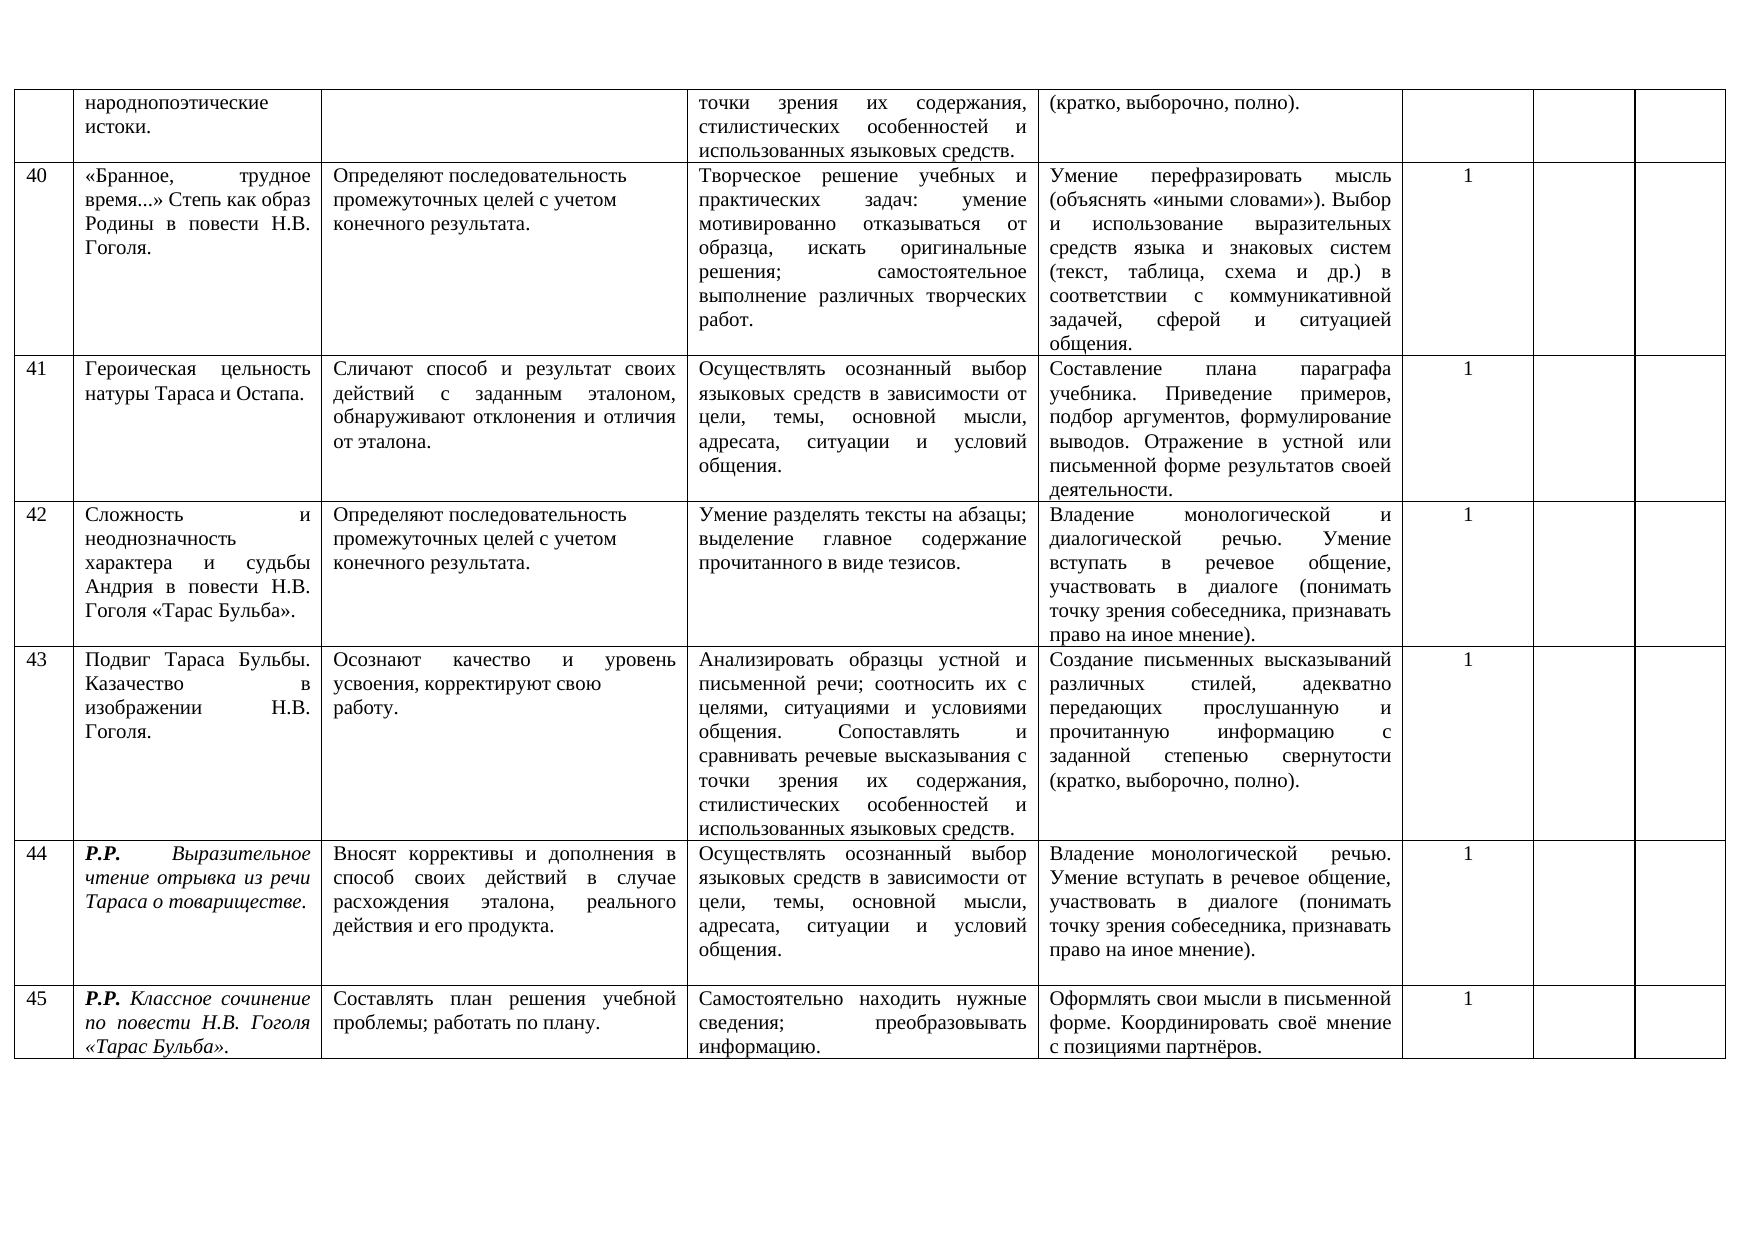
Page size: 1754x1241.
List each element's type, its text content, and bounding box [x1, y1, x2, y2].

table_cell [1534, 502, 1634, 646]
table_cell [1636, 647, 1725, 840]
table_cell [1636, 356, 1725, 501]
table_cell Осознают качество и уровень усвоения, корректируют свою работу. [322, 647, 687, 840]
table_cell Оформлять свои мысли в письменной форме. Координировать своё мнение с позициями партнёров. [1039, 986, 1402, 1058]
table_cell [688, 90, 1038, 162]
table_cell 1 [1403, 841, 1533, 985]
table_cell [1534, 647, 1634, 840]
table_cell 1 [1403, 986, 1533, 1058]
table_cell Владение монологической речью. Умение вступать в речевое общение, участвовать в диалоге (понимать точку зрения собеседника, признавать право на иное мнение). [1039, 841, 1402, 985]
table_cell [1636, 841, 1725, 985]
table_cell [1636, 163, 1725, 355]
table_cell 1 [1403, 90, 1533, 162]
table_cell Сложность и неоднозначность характера и судьбы Андрия в повести Н.В. Гоголя «Тарас Бульба». [74, 502, 321, 646]
table_cell [1636, 986, 1725, 1058]
table_cell Владение монологической и диалогической речью. Умение вступать в речевое общение, участвовать в диалоге (понимать точку зрения собеседника, признавать право на иное мнение). [1039, 502, 1402, 646]
table_cell Умение разделять тексты на абзацы; выделение главное содержание прочитанного в виде тезисов. [688, 502, 1038, 646]
table_cell Сличают способ и результат своих действий с заданным эталоном, обнаруживают отклонения и отличия от эталона. [322, 356, 687, 501]
table_cell 1 [1403, 163, 1533, 355]
table_cell 41 [15, 356, 73, 501]
table_cell 1 [1403, 356, 1533, 501]
table_cell 44 [15, 841, 73, 985]
table_cell 45 [15, 986, 73, 1058]
table_cell Составлять план решения учебной проблемы; работать по плану. [322, 986, 687, 1058]
table_cell 1 [1403, 502, 1533, 646]
table_cell [1534, 841, 1634, 985]
table_cell Составление плана параграфа учебника. Приведение примеров, подбор аргументов, формулирование выводов. Отражение в устной или письменной форме результатов своей деятельности. [1039, 356, 1402, 501]
table_cell [1636, 502, 1725, 646]
table_cell [1534, 356, 1634, 501]
table_cell 39 [15, 90, 73, 162]
table_cell [1636, 90, 1725, 162]
table_cell Вносят коррективы и дополнения в способ своих действий в случае расхождения эталона, реального действия и его продукта. [322, 841, 687, 985]
table_cell Осуществлять осознанный выбор языковых средств в зависимости от цели, темы, основной мысли, адресата, ситуации и условий общения. [688, 356, 1038, 501]
table_cell Определяют последовательность промежуточных целей с учетом конечного результата. [322, 502, 687, 646]
table_cell 43 [15, 647, 73, 840]
table_cell Умение перефразировать мысль (объяснять «иными словами»). Выбор и использование выразительных средств языка и знаковых систем (текст, таблица, схема и др.) в соответствии с коммуникативной задачей, сферой и ситуацией общения. [1039, 163, 1402, 355]
table_cell Подвиг Тараса Бульбы. Казачество в изображении Н.В. Гоголя. [74, 647, 321, 840]
table_cell [1534, 986, 1634, 1058]
table_cell Творческое решение учебных и практических задач: умение мотивированно отказываться от образца, искать оригинальные решения; самостоятельное выполнение различных творческих работ. [688, 163, 1038, 355]
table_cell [74, 90, 321, 162]
table_cell Осуществлять осознанный выбор языковых средств в зависимости от цели, темы, основной мысли, адресата, ситуации и условий общения. [688, 841, 1038, 985]
table_cell 1 [1403, 647, 1533, 840]
table_cell [1534, 90, 1634, 162]
table_cell Р.Р. Выразительное чтение отрывка из речи Тараса о товариществе. [74, 841, 321, 985]
table_cell [1534, 163, 1634, 355]
table_cell «Бранное, трудное время...» Степь как образ Родины в повести Н.В. Гоголя. [74, 163, 321, 355]
table_cell Самостоятельно находить нужные сведения; преобразовывать информацию. [688, 986, 1038, 1058]
table_cell Определяют последовательность промежуточных целей с учетом конечного результата. [322, 163, 687, 355]
table_cell 42 [15, 502, 73, 646]
table_cell 40 [15, 163, 73, 355]
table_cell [1039, 90, 1402, 162]
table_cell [322, 90, 687, 162]
table_cell Р.Р. Классное сочинение по повести Н.В. Гоголя «Тарас Бульба». [74, 986, 321, 1058]
table_cell Героическая цельность натуры Тараса и Остапа. [74, 356, 321, 501]
